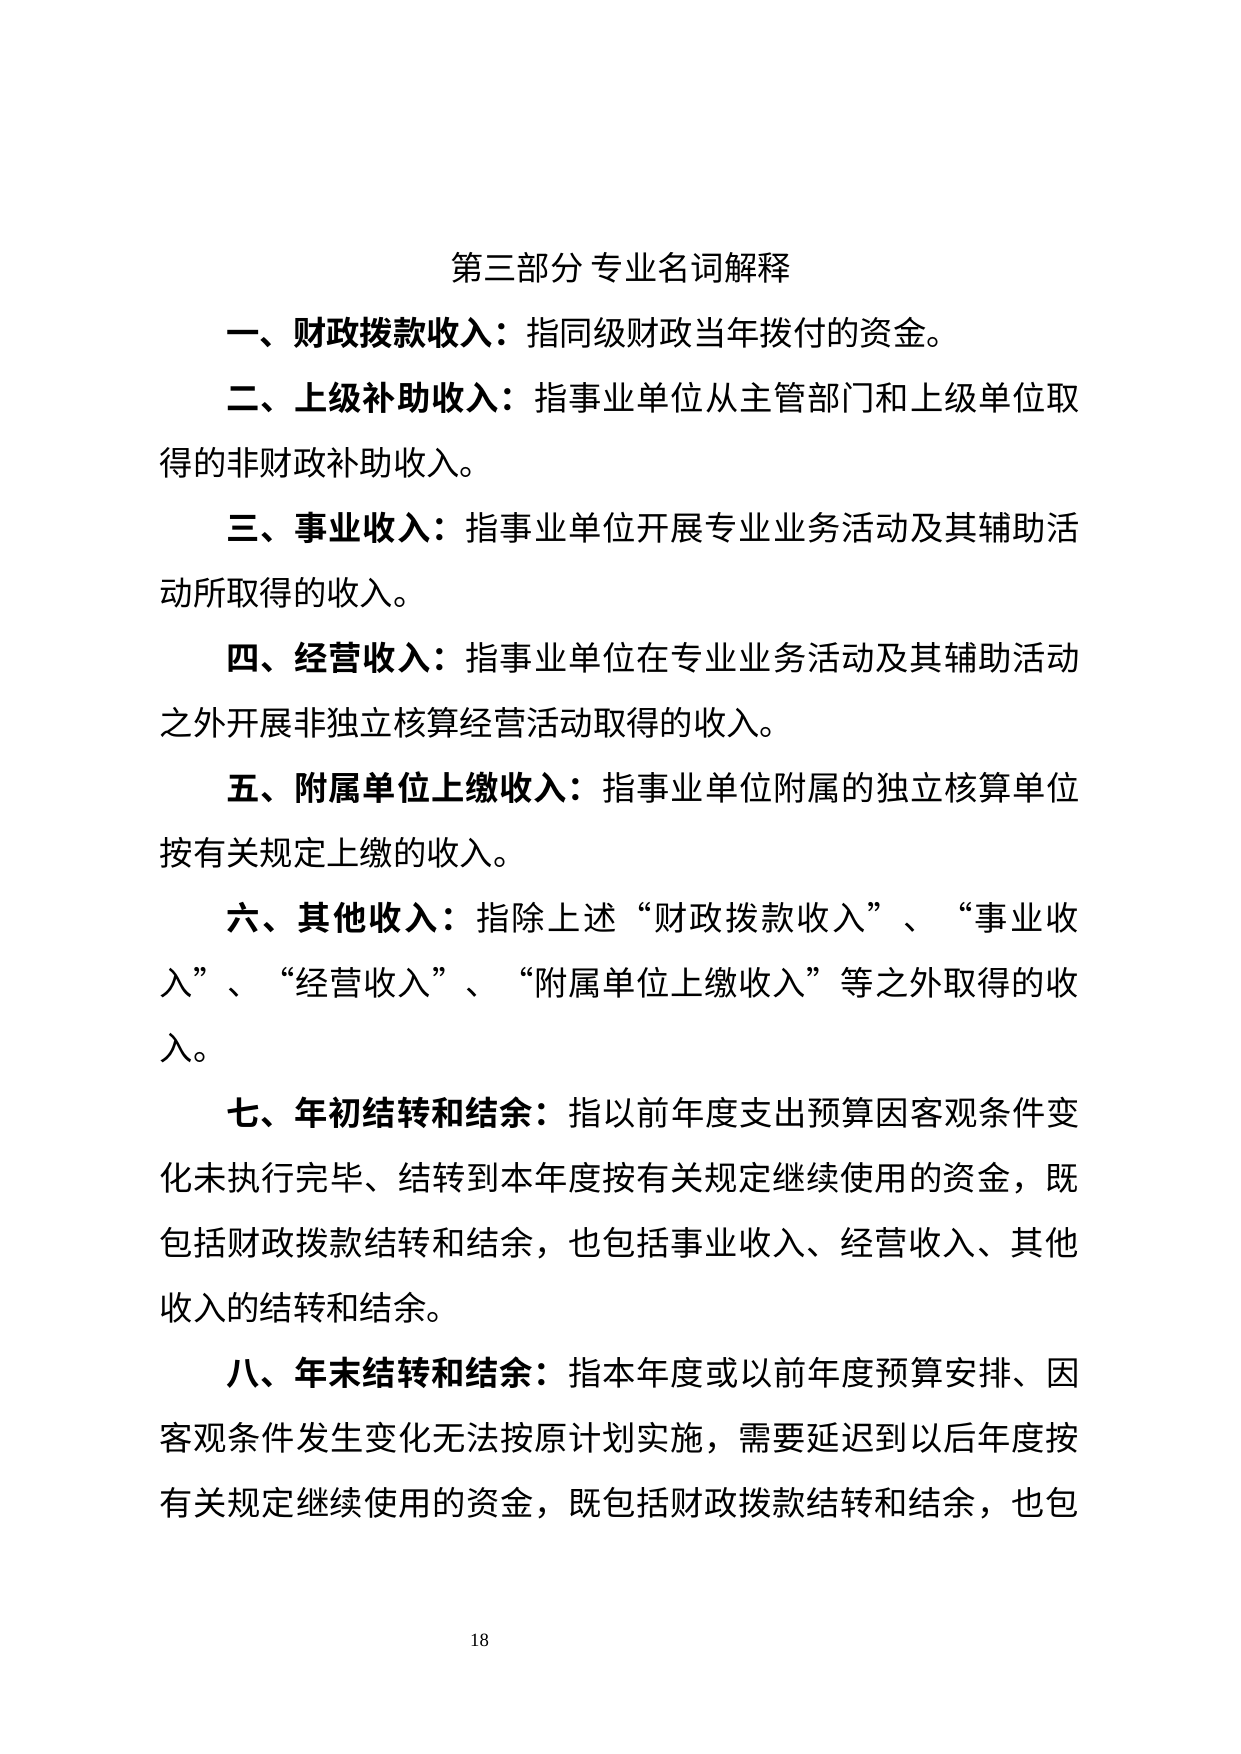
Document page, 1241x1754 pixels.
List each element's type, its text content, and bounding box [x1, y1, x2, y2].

text 四、经营收入：指事业单位在专业业务活动及其辅助活动之外开展非独立核算经营活动取得的收入。 [159, 623, 1081, 753]
text 七、年初结转和结余：指以前年度支出预算因客观条件变化未执行完毕、结转到本年度按有关规定继续使用的资金，既包括财政拨款结转和结余，也包括事业收入、经营收入、其他收入的结转和结余。 [159, 1078, 1081, 1338]
text 二、上级补助收入：指事业单位从主管部门和上级单位取得的非财政补助收入。 [159, 363, 1081, 493]
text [159, 1338, 1081, 1533]
text 一、财政拨款收入：指同级财政当年拨付的资金。 [159, 298, 1081, 363]
text 第三部分 专业名词解释 [159, 233, 1081, 298]
text 六、其他收入：指除上述“财政拨款收入”、“事业收入”、“经营收入”、“附属单位上缴收入”等之外取得的收入。 [159, 883, 1081, 1078]
text 五、附属单位上缴收入：指事业单位附属的独立核算单位按有关规定上缴的收入。 [159, 753, 1081, 883]
text 三、事业收入：指事业单位开展专业业务活动及其辅助活动所取得的收入。 [159, 493, 1081, 623]
